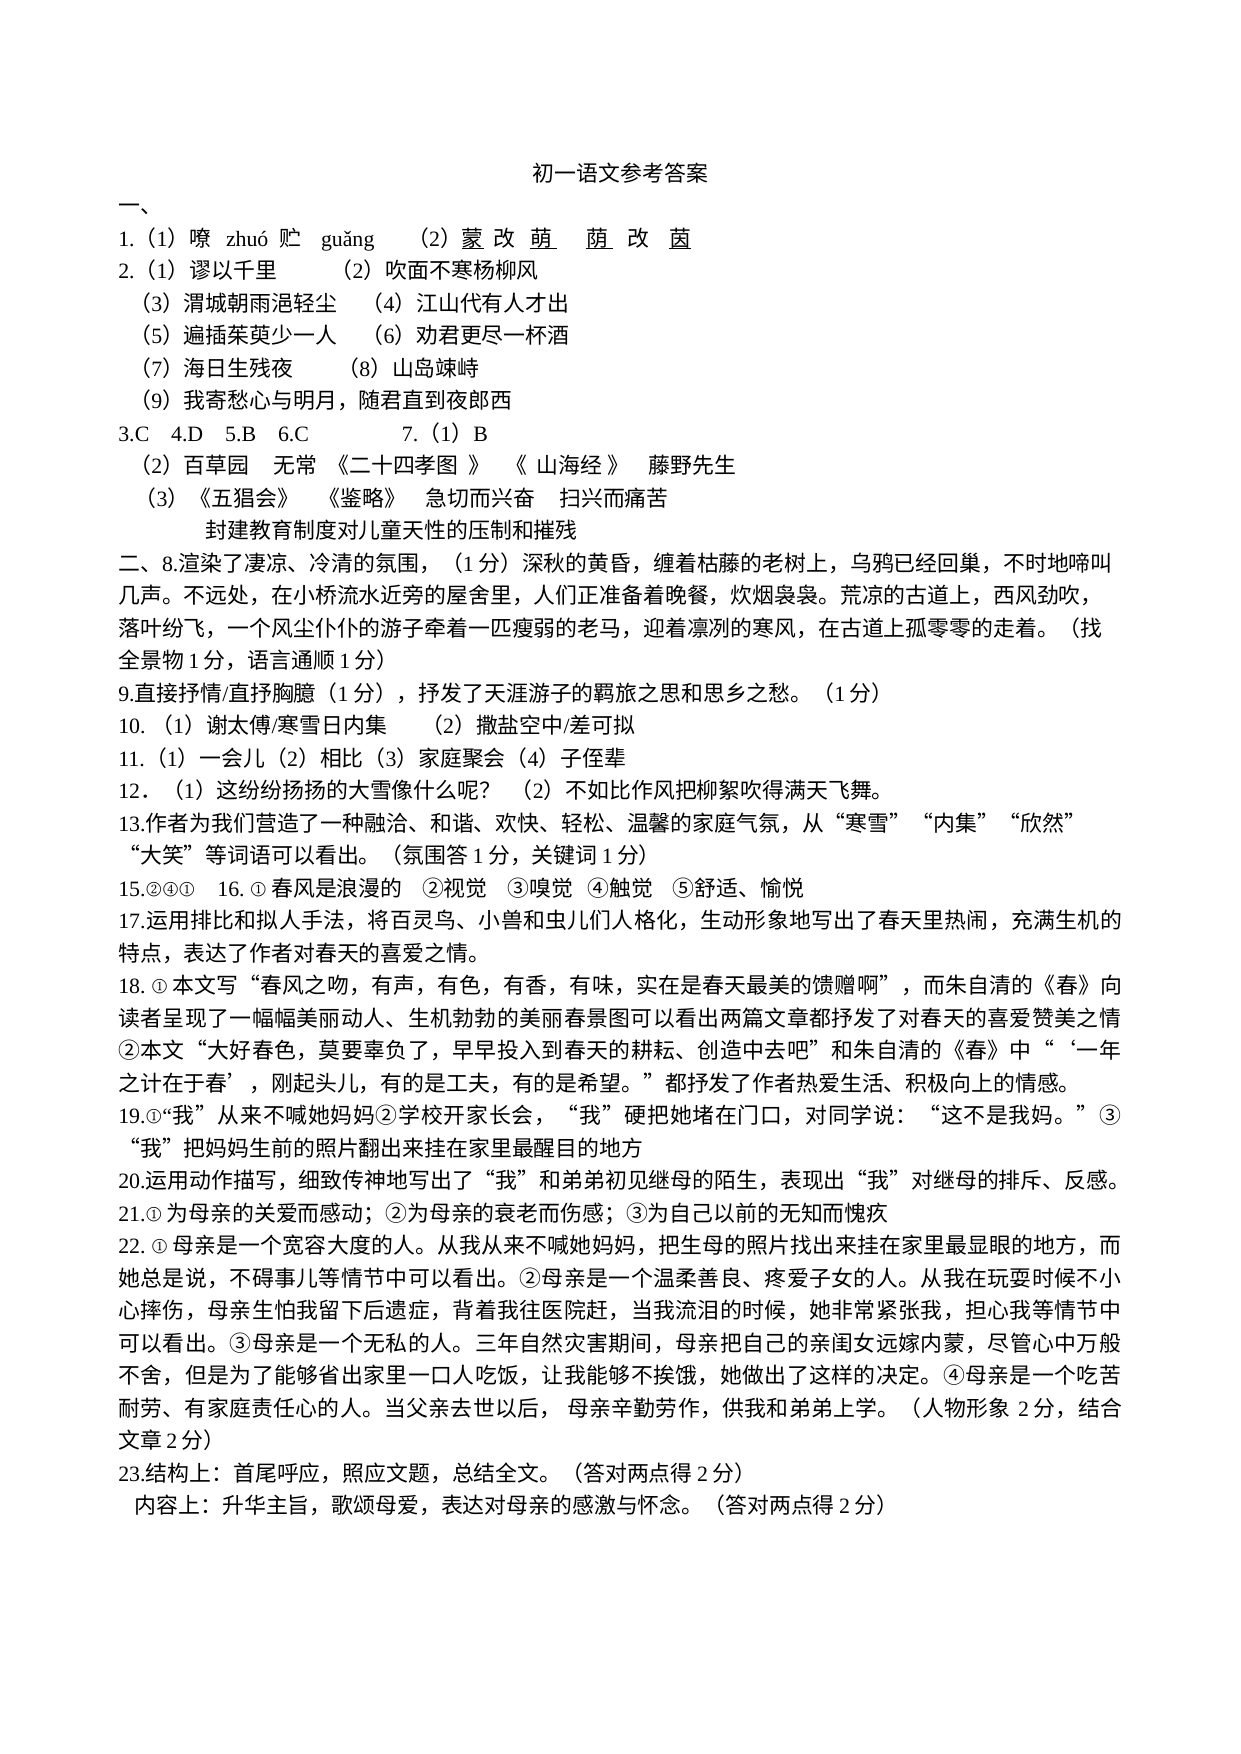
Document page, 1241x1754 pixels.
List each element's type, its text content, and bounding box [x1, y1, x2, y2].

text （2）百草园 无常 《二十四孝图 》 《 山海经 》 藤野先生 [118, 448, 1122, 480]
text 封建教育制度对儿童天性的压制和摧残 [118, 513, 1122, 545]
text 18. ①本文写“春风之吻，有声，有色，有香，有味，实在是春天最美的馈赠啊”，而朱自清的《春》向读者呈现了一幅幅美丽动人、生机勃勃的美丽春景图可以看出两篇文章都抒发了对春天的喜爱赞美之情。②本文“大好春色，莫要辜负了，早早投入到春天的耕耘、创造中去吧”和朱自清的《春》中“‘一年之计在于春’，刚起头儿，有的是工夫，有的是希望。”都抒发了作者热爱生活、积极向上的情感。 [118, 968, 1122, 1098]
text （3）渭城朝雨浥轻尘 （4）江山代有人才出 [118, 285, 1122, 318]
text 1.（1）嘹 zhuó 贮 guǎng （2）蒙 改 萌 荫 改 茵 [118, 220, 1122, 253]
text 2.（1）谬以千里 （2）吹面不寒杨柳风 [118, 253, 1122, 285]
text （7）海日生残夜 （8）山岛竦峙 [118, 350, 1122, 383]
text 9.直接抒情/直抒胸臆（1分），抒发了天涯游子的羁旅之思和思乡之愁。（1分） [118, 675, 1122, 708]
text 12．（1）这纷纷扬扬的大雪像什么呢？ （2）不如比作风把柳絮吹得满天飞舞。 [118, 773, 1122, 805]
text 20.运用动作描写，细致传神地写出了“我”和弟弟初见继母的陌生，表现出“我”对继母的排斥、反感。 [118, 1163, 1122, 1195]
text 22. ①母亲是一个宽容大度的人。从我从来不喊她妈妈，把生母的照片找出来挂在家里最显眼的地方，而她总是说，不碍事儿等情节中可以看出。②母亲是一个温柔善良、疼爱子女的人。从我在玩耍时候不小心摔伤，母亲生怕我留下后遗症，背着我往医院赶，当我流泪的时候，她非常紧张我，担心我等情节中可以看出。③母亲是一个无私的人。三年自然灾害期间，母亲把自己的亲闺女远嫁内蒙，尽管心中万般不舍，但是为了能够省出家里一口人吃饭，让我能够不挨饿，她做出了这样的决定。④母亲是一个吃苦耐劳、有家庭责任心的人。当父亲去世以后， 母亲辛勤劳作，供我和弟弟上学。（人物形象2分，结合文章2分） [118, 1228, 1122, 1455]
text 3.C 4.D 5.B 6.C 7.（1）B [118, 415, 1122, 448]
text （5）遍插茱萸少一人 （6）劝君更尽一杯酒 [118, 318, 1122, 350]
text （3）《五猖会》 《鉴略》 急切而兴奋 扫兴而痛苦 [118, 480, 1122, 513]
text 内容上：升华主旨，歌颂母爱，表达对母亲的感激与怀念。（答对两点得2分） [118, 1488, 1122, 1520]
text 11.（1）一会儿（2）相比（3）家庭聚会（4）子侄辈 [118, 740, 1122, 773]
text 23.结构上：首尾呼应，照应文题，总结全文。（答对两点得2分） [118, 1455, 1122, 1488]
text 10. （1）谢太傅/寒雪日内集 （2）撒盐空中/差可拟 [118, 708, 1122, 740]
text （9）我寄愁心与明月，随君直到夜郎西 [118, 383, 1122, 415]
text 二、8.渲染了凄凉、冷清的氛围，（1分）深秋的黄昏，缠着枯藤的老树上，乌鸦已经回巢，不时地啼叫几声。不远处，在小桥流水近旁的屋舍里，人们正准备着晚餐，炊烟袅袅。荒凉的古道上，西风劲吹，落叶纷飞，一个风尘仆仆的游子牵着一匹瘦弱的老马，迎着凛冽的寒风，在古道上孤零零的走着。（找全景物1分，语言通顺1分） [118, 545, 1122, 675]
text 17.运用排比和拟人手法，将百灵鸟、小兽和虫儿们人格化，生动形象地写出了春天里热闹，充满生机的特点，表达了作者对春天的喜爱之情。 [118, 903, 1122, 968]
text 15.②④① 16. ①春风是浪漫的 ②视觉 ③嗅觉 ④触觉 ⑤舒适、愉悦 [118, 870, 1122, 903]
text 初一语文参考答案 [118, 155, 1122, 188]
text 一、 [118, 188, 1122, 220]
text 13.作者为我们营造了一种融洽、和谐、欢快、轻松、温馨的家庭气氛，从“寒雪”“内集”“欣然”“大笑”等词语可以看出。（氛围答1分，关键词1分） [118, 805, 1122, 870]
text 19.①“我”从来不喊她妈妈②学校开家长会，“我”硬把她堵在门口，对同学说：“这不是我妈。”③“我”把妈妈生前的照片翻出来挂在家里最醒目的地方 [118, 1098, 1122, 1163]
text 21.①为母亲的关爱而感动；②为母亲的衰老而伤感；③为自己以前的无知而愧疚 [118, 1195, 1122, 1228]
